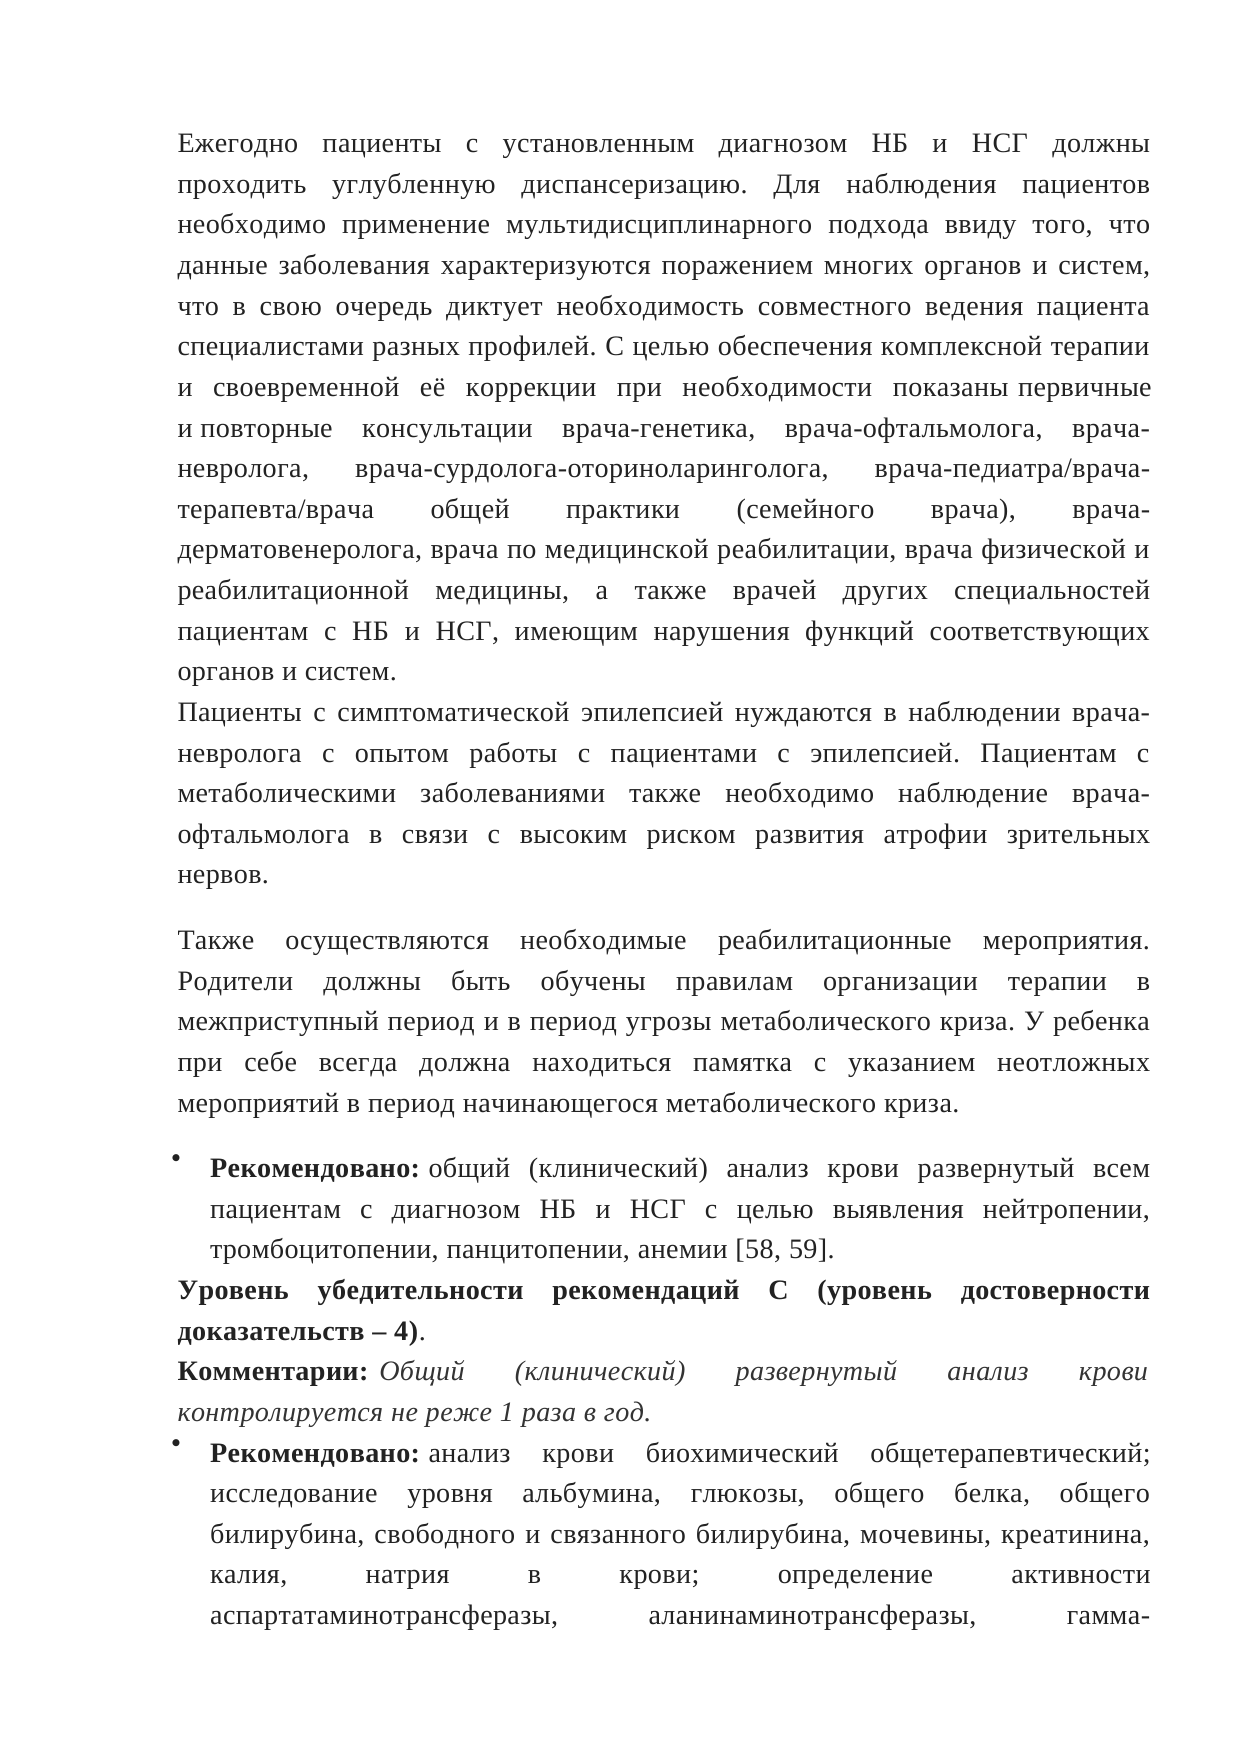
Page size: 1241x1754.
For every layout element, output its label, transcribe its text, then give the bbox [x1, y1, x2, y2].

text Также осуществляются необходимые реабилитационные мероприятия. Родители должны быть обучены правилам организации терапии в межприступный период и в период угрозы метаболического криза. У ребенка при себе всегда должна находиться памятка с указанием неотложных мероприятий в период начинающегося метаболического криза. [177, 915, 1152, 1118]
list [172, 1427, 1152, 1631]
text Ежегодно пациенты с установленным диагнозом НБ и НСГ должны проходить углубленную диспансеризацию. Для наблюдения пациентов необходимо применение мультидисциплинарного подхода ввиду того, что данные заболевания характеризуются поражением многих органов и систем, что в свою очередь диктует необходимость совместного ведения пациента специалистами разных профилей. С целью обеспечения комплексной терапии и своевременной её коррекции при необходимости показаны первичные и повторные консультации врача-генетика, врача-офтальмолога, врача-невролога, врача-сурдолога-оториноларинголога, врача-педиатра/врача-терапевта/врача общей практики (семейного врача), врача-дерматовенеролога, врача по медицинской реабилитации, врача физической и реабилитационной медицины, а также врачей других специальностей пациентам с НБ и НСГ, имеющим нарушения функций соответствующих органов и систем. [177, 118, 1152, 687]
text Комментарии: Общий (клинический) развернутый анализ крови контролируется не реже 1 раза в год. [177, 1346, 1152, 1427]
list Рекомендовано: общий (клинический) анализ крови развернутый всем пациентам с диагнозом НБ и НСГ с целью выявления нейтропении, тромбоцитопении, панцитопении, анемии [58, 59]. [172, 1143, 1152, 1265]
text Уровень убедительности рекомендаций С (уровень достоверности доказательств – 4). [177, 1265, 1152, 1346]
text Пациенты с симптоматической эпилепсией нуждаются в наблюдении врача-невролога с опытом работы с пациентами с эпилепсией. Пациентам с метаболическими заболеваниями также необходимо наблюдение врача-офтальмолога в связи с высоким риском развития атрофии зрительных нервов. [177, 687, 1152, 890]
